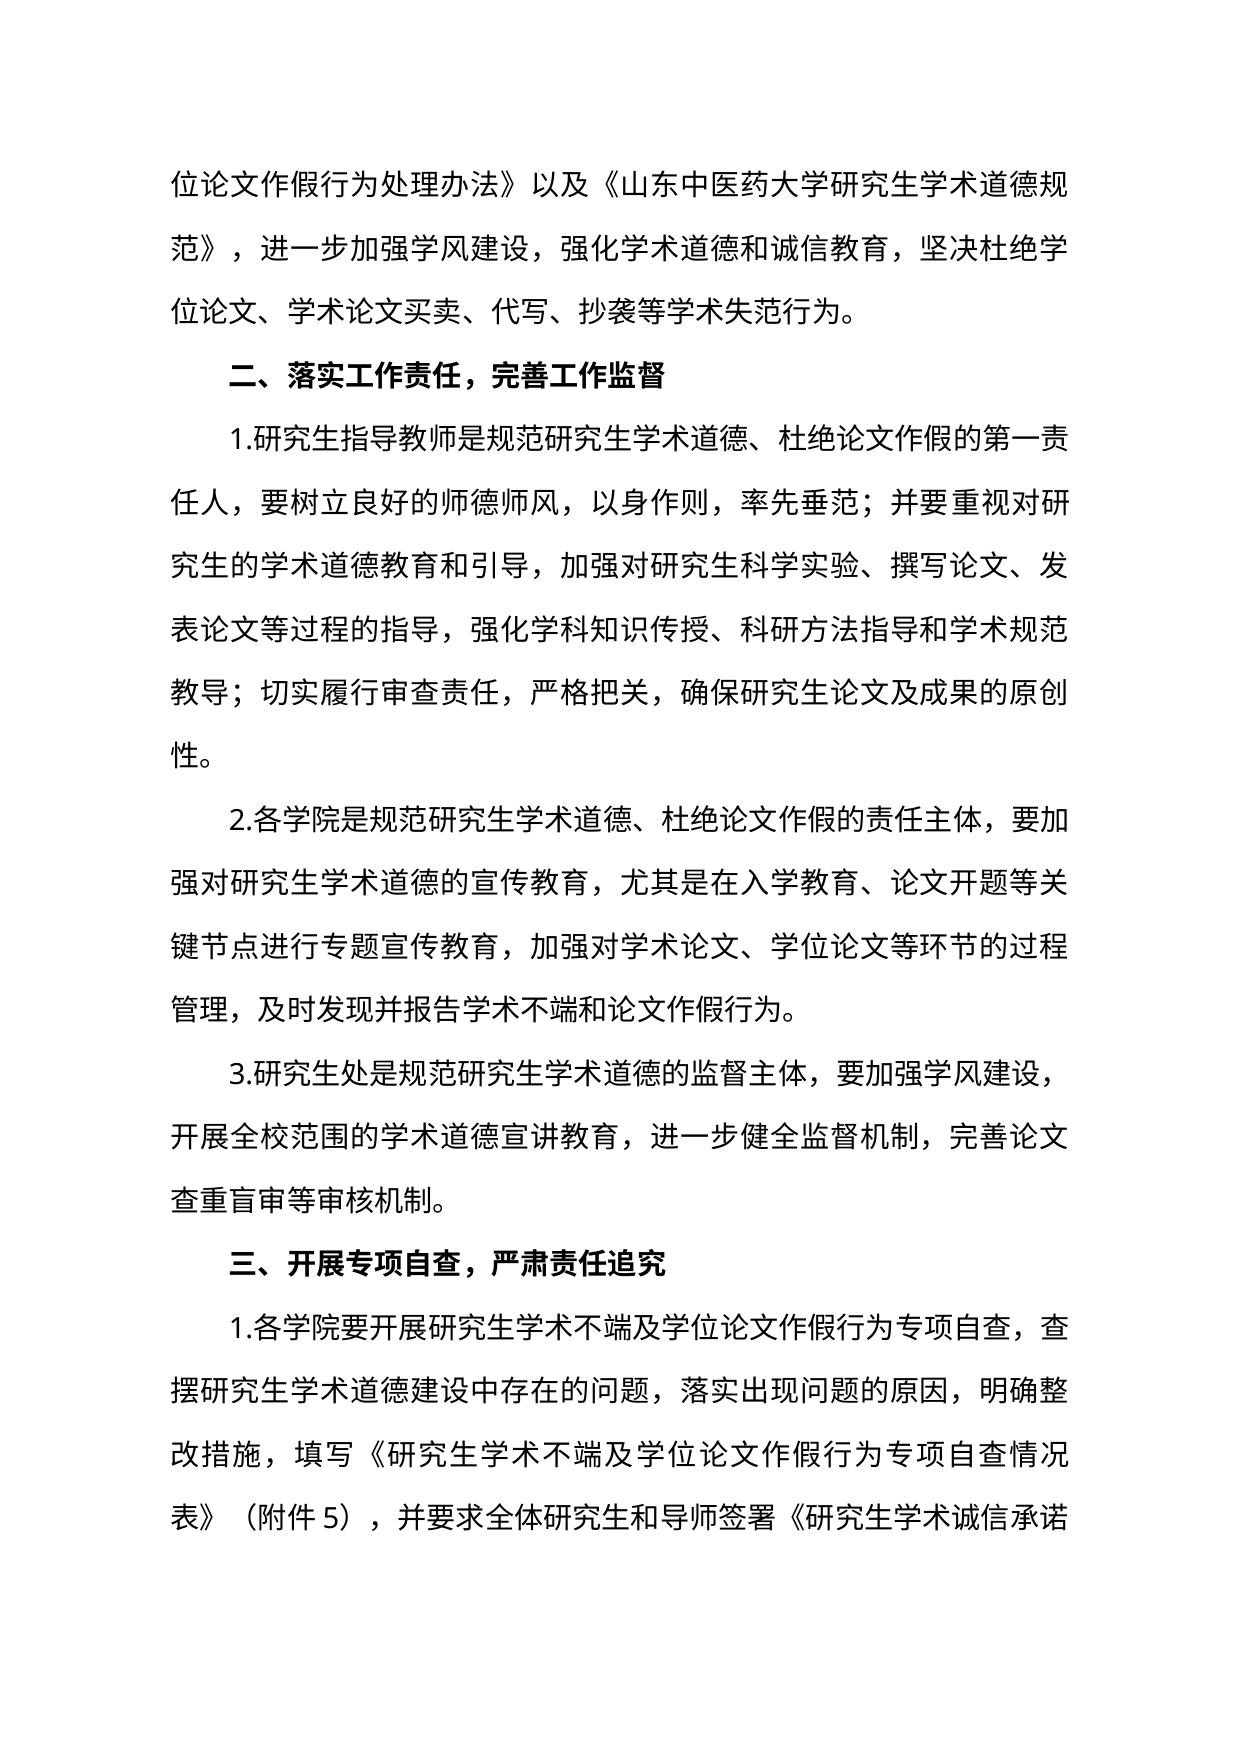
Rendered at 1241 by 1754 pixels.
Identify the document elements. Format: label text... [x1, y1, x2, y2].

text 2.各学院是规范研究生学术道德、杜绝论文作假的责任主体，要加强对研究生学术道德的宣传教育，尤其是在入学教育、论文开题等关键节点进行专题宣传教育，加强对学术论文、学位论文等环节的过程管理，及时发现并报告学术不端和论文作假行为。 [170, 796, 1070, 1029]
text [170, 1304, 1070, 1537]
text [170, 162, 1070, 331]
text 1.研究生指导教师是规范研究生学术道德、杜绝论文作假的第一责任人，要树立良好的师德师风，以身作则，率先垂范；并要重视对研究生的学术道德教育和引导，加强对研究生科学实验、撰写论文、发表论文等过程的指导，强化学科知识传授、科研方法指导和学术规范教导；切实履行审查责任，严格把关，确保研究生论文及成果的原创性。 [170, 416, 1070, 775]
text 3.研究生处是规范研究生学术道德的监督主体，要加强学风建设，开展全校范围的学术道德宣讲教育，进一步健全监督机制，完善论文查重盲审等审核机制。 [170, 1050, 1070, 1219]
text 二、落实工作责任，完善工作监督 [170, 352, 1070, 394]
text 三、开展专项自查，严肃责任追究 [170, 1241, 1070, 1283]
